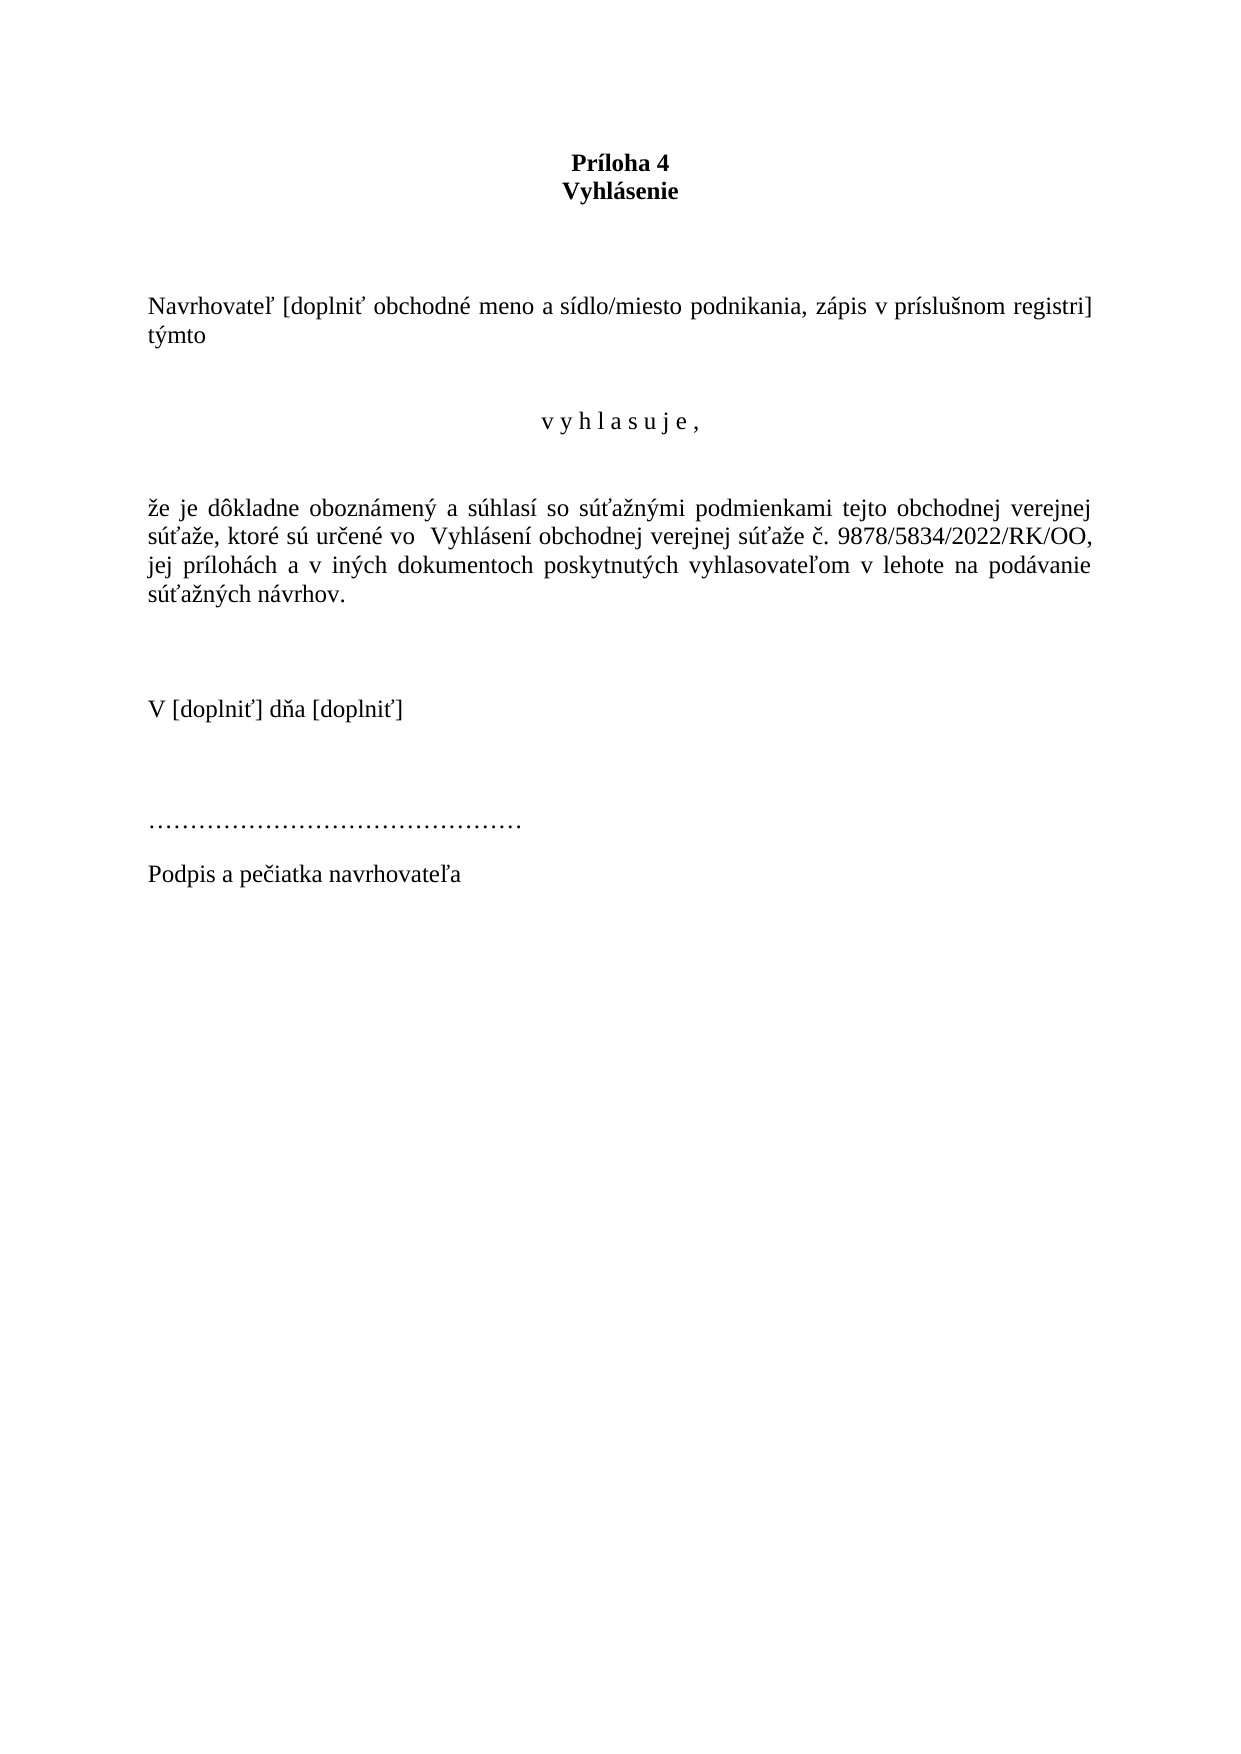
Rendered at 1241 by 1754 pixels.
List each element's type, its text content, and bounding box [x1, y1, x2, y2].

text Podpis a pečiatka navrhovateľa [148, 859, 1093, 888]
text v y h l a s u j e , [148, 406, 1093, 435]
text V [doplniť] dňa [doplniť] [148, 694, 1093, 723]
text ……………………………………… [148, 805, 1093, 834]
text Vyhlásenie [148, 176, 1093, 205]
text Príloha 4 [148, 148, 1093, 176]
text že je dôkladne oboznámený a súhlasí so súťažnými podmienkami tejto obchodnej verejnej súťaže, ktoré sú určené vo Vyhlásení obchodnej verejnej súťaže č. 9878/5834/2022/RK/OO, jej prílohách a v iných dokumentoch poskytnutých vyhlasovateľom v lehote na podávanie súťažných návrhov. [148, 493, 1093, 608]
text Navrhovateľ [doplniť obchodné meno a sídlo/miesto podnikania, zápis v príslušnom registri] týmto [148, 291, 1093, 349]
